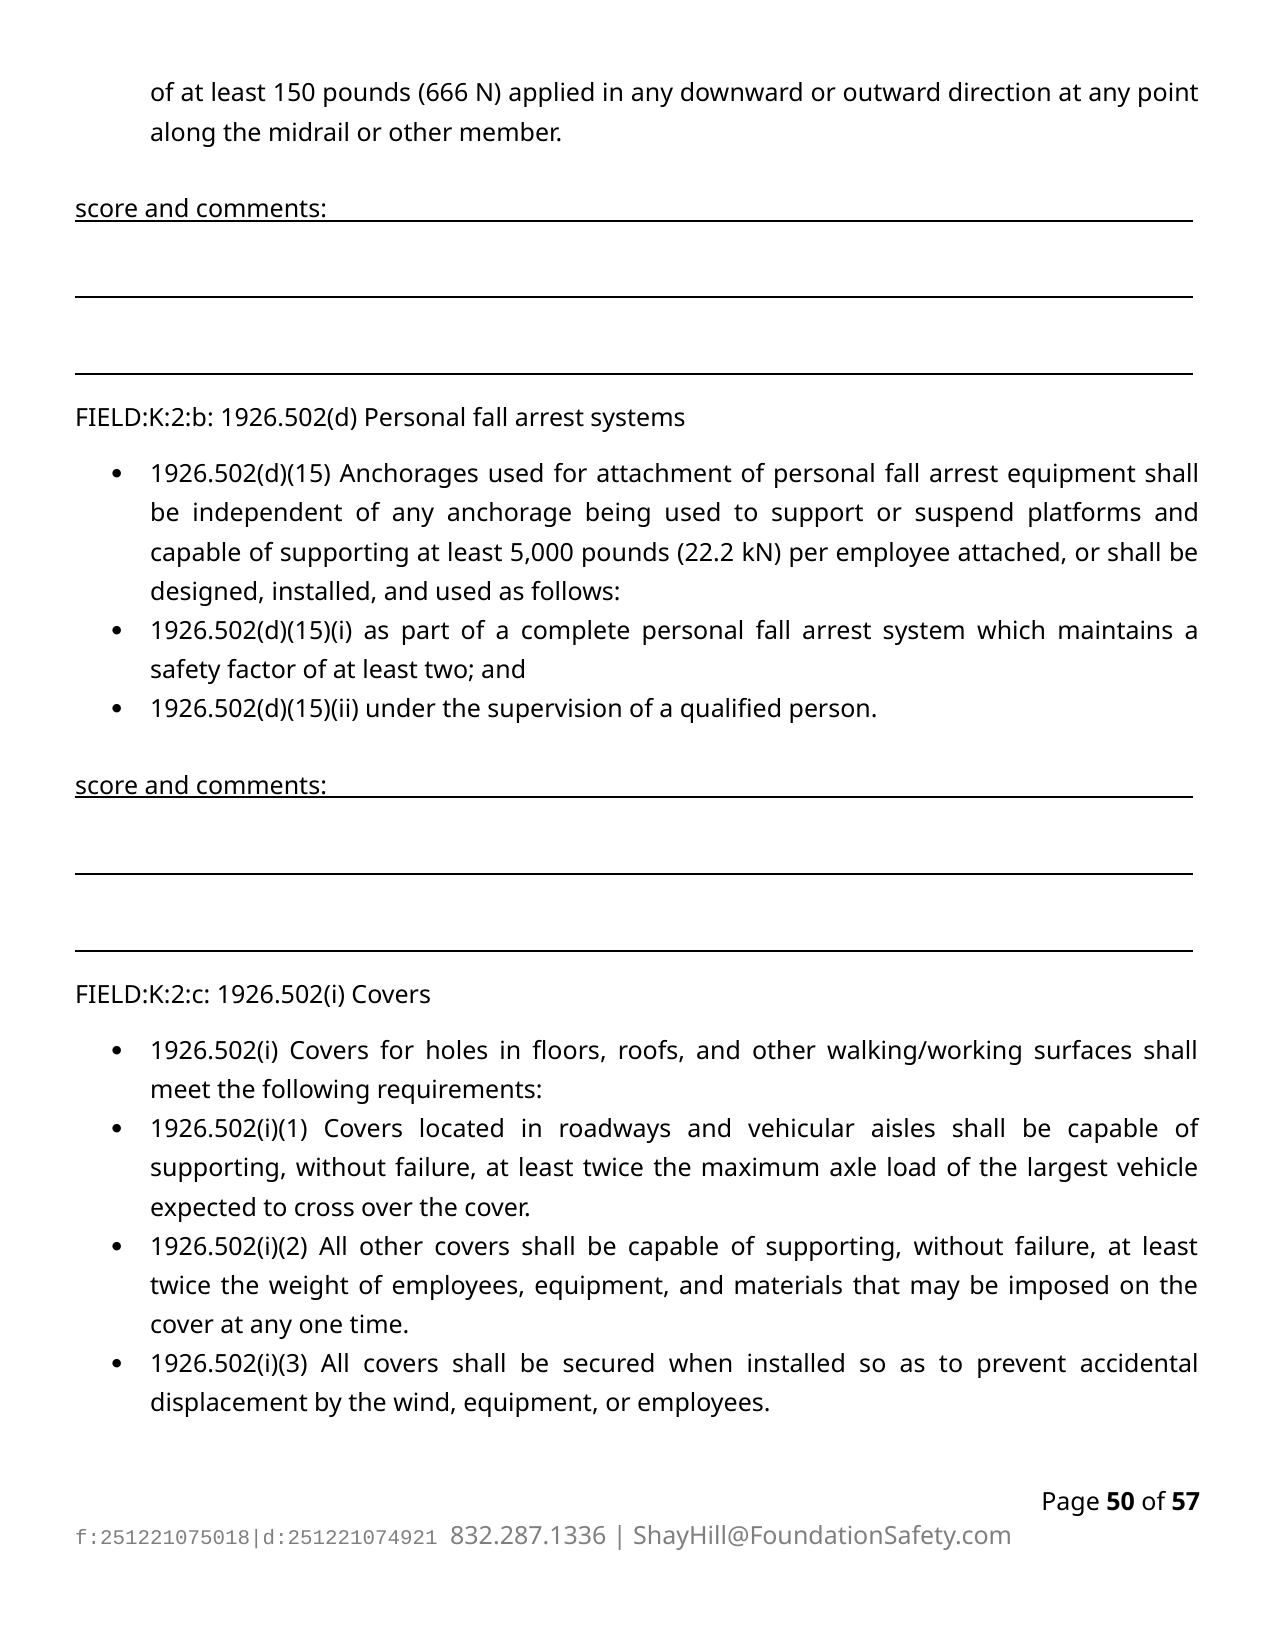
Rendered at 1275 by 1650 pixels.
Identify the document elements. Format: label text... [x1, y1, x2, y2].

list 1926.502(i)(1) Covers located in roadways and vehicular aisles shall be capable of supporting, without failure, at least twice the maximum axle load of the largest vehicle expected to cross over the cover. [112, 1111, 1200, 1223]
text FIELD:K:2:c: 1926.502(i) Covers [75, 977, 1200, 1011]
list 1926.502(d)(15) Anchorages used for attachment of personal fall arrest equipment shall be independent of any anchorage being used to support or suspend platforms and capable of supporting at least 5,000 pounds (22.2 kN) per employee attached, or shall be designed, installed, and used as follows: [112, 456, 1200, 607]
text FIELD:K:2:b: 1926.502(d) Personal fall arrest systems [75, 400, 1200, 434]
list 1926.502(i) Covers for holes in floors, roofs, and other walking/working surfaces shall meet the following requirements: [112, 1032, 1200, 1106]
list 1926.502(i)(2) All other covers shall be capable of supporting, without failure, at least twice the weight of employees, equipment, and materials that may be imposed on the cover at any one time. [112, 1228, 1200, 1341]
list 1926.502(i)(3) All covers shall be secured when installed so as to prevent accidental displacement by the wind, equipment, or employees. [112, 1346, 1200, 1419]
list 1926.502(d)(15)(i) as part of a complete personal fall arrest system which maintains a safety factor of at least two; and [112, 612, 1200, 686]
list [112, 75, 1200, 148]
text score and comments: [75, 767, 1200, 802]
text score and comments: [75, 191, 1200, 225]
list 1926.502(d)(15)(ii) under the supervision of a qualified person. [112, 691, 1200, 725]
